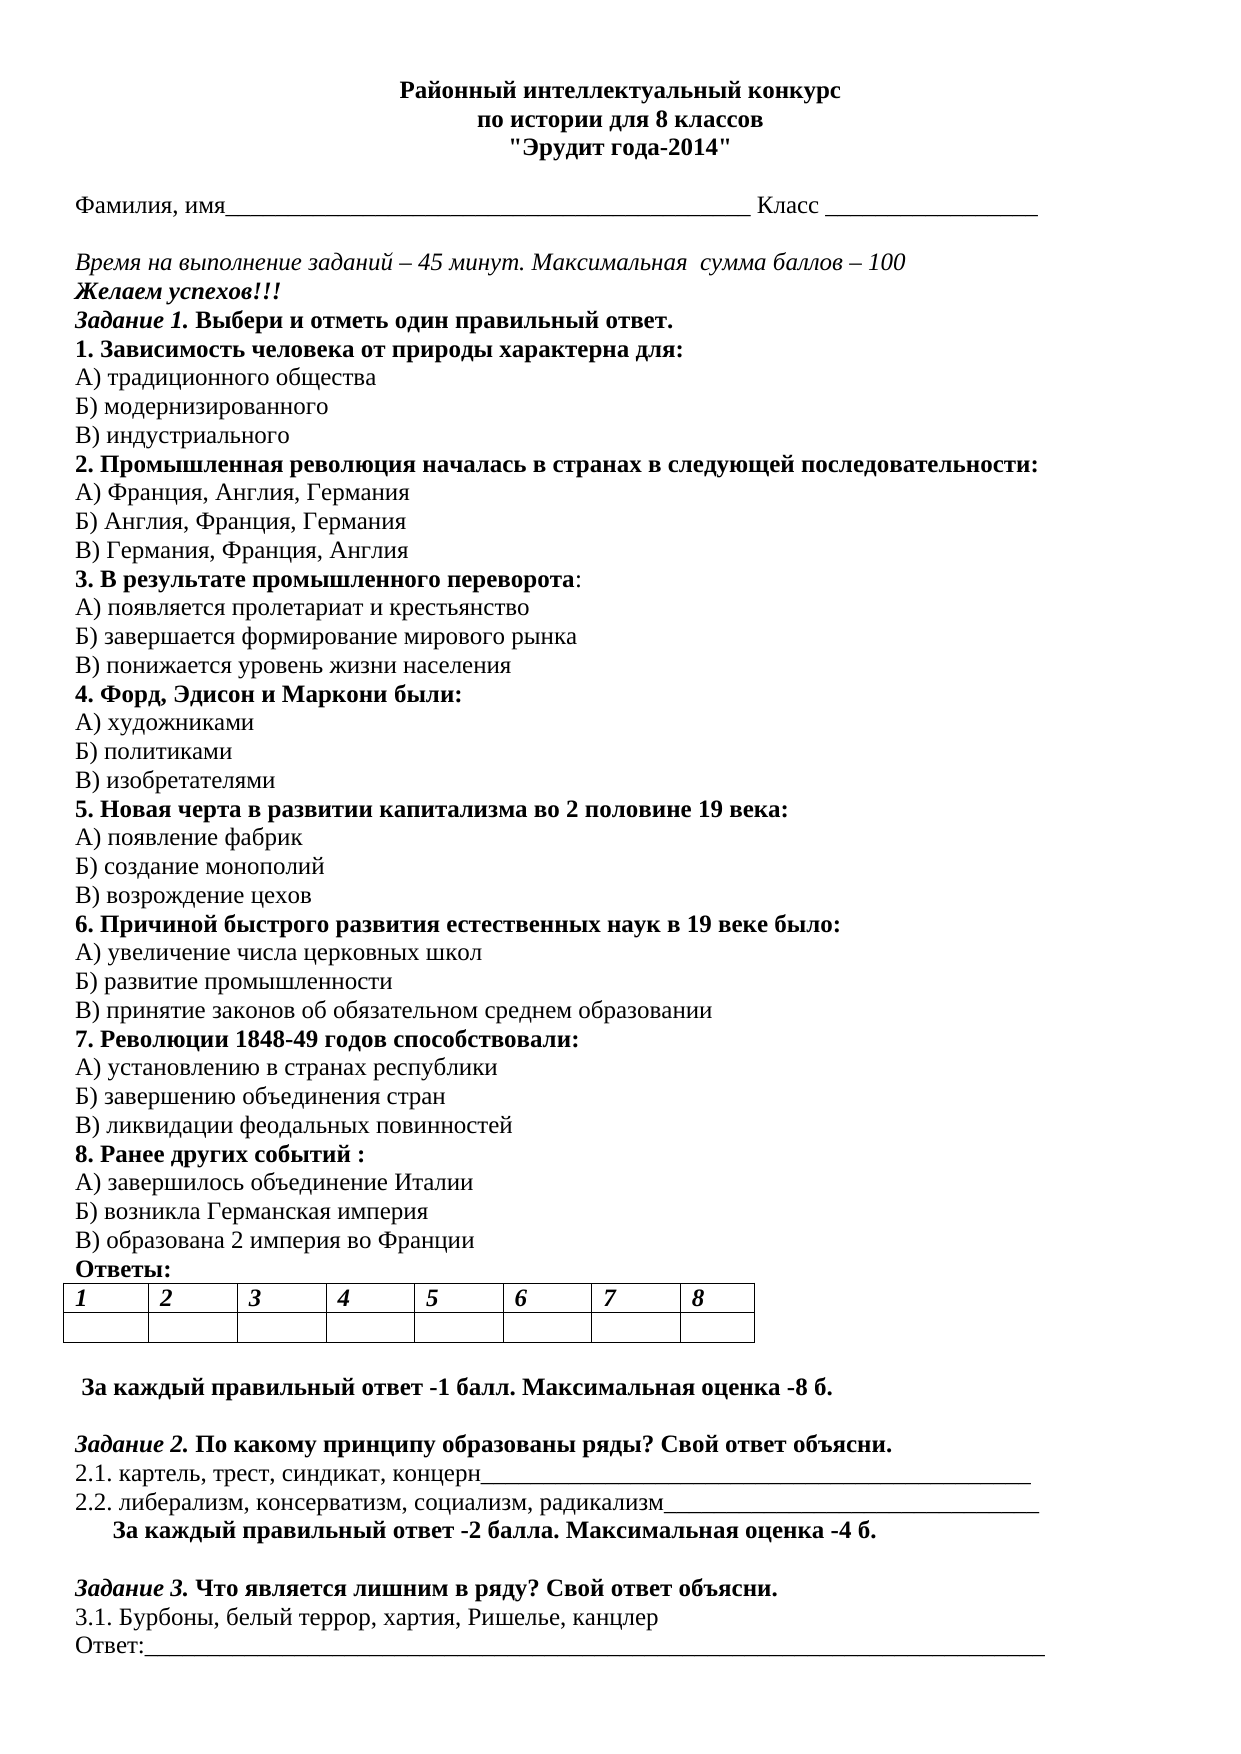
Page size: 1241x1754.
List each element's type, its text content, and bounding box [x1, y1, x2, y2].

text Б) развитие промышленности [75, 966, 1165, 995]
text Ответ:________________________________________________________________________ [75, 1631, 1165, 1659]
table_cell [504, 1313, 591, 1342]
text В) индустриального [75, 420, 1165, 449]
text 6. Причиной быстрого развития естественных наук в 19 веке было: [75, 909, 1165, 937]
table_header 3 [238, 1284, 326, 1312]
text Б) Англия, Франция, Германия [75, 506, 1165, 535]
text Б) создание монополий [75, 851, 1165, 880]
text 5. Новая черта в развитии капитализма во 2 половине 19 века: [75, 794, 1165, 822]
text 2.1. картель, трест, синдикат, концерн____________________________________________ [75, 1458, 1165, 1487]
text Б) политиками [75, 736, 1165, 765]
text Фамилия, имя__________________________________________ Класс _________________ [75, 190, 1165, 219]
text А) завершилось объединение Италии [75, 1167, 1165, 1196]
table_header 7 [592, 1284, 680, 1312]
text А) установлению в странах республики [75, 1052, 1165, 1081]
text В) Германия, Франция, Англия [75, 535, 1165, 564]
text Ответы: [75, 1254, 1165, 1282]
table_cell [149, 1313, 237, 1342]
text А) Франция, Англия, Германия [75, 477, 1165, 506]
text А) увеличение числа церковных школ [75, 937, 1165, 966]
text За каждый правильный ответ -2 балла. Максимальная оценка -4 б. [112, 1516, 1165, 1544]
text В) изобретателями [75, 765, 1165, 794]
text 3.1. Бурбоны, белый террор, хартия, Ришелье, канцлер [75, 1602, 1165, 1631]
text Время на выполнение заданий – 45 минут. Максимальная сумма баллов – 100 [75, 247, 1165, 276]
text Б) возникла Германская империя [75, 1196, 1165, 1225]
text В) понижается уровень жизни населения [75, 650, 1165, 679]
text Б) завершается формирование мирового рынка [75, 621, 1165, 650]
text Б) модернизированного [75, 391, 1165, 420]
table_header 4 [327, 1284, 414, 1312]
text А) появляется пролетариат и крестьянство [75, 592, 1165, 621]
text Районный интеллектуальный конкурс [75, 75, 1165, 104]
text 3. В результате промышленного переворота: [75, 564, 1165, 592]
text Желаем успехов!!! [75, 276, 1165, 305]
table_cell [415, 1313, 503, 1342]
text 8. Ранее других событий : [75, 1139, 1165, 1167]
text Б) завершению объединения стран [75, 1081, 1165, 1110]
text А) традиционного общества [75, 362, 1165, 391]
text В) возрождение цехов [75, 880, 1165, 909]
text В) принятие законов об обязательном среднем образовании [75, 995, 1165, 1024]
text А) появление фабрик [75, 822, 1165, 851]
text 2. Промышленная революция началась в странах в следующей последовательности: [75, 449, 1165, 477]
table_header 6 [504, 1284, 591, 1312]
text 2.2. либерализм, консерватизм, социализм, радикализм______________________________ [75, 1487, 1165, 1516]
table_cell [592, 1313, 680, 1342]
text Задание 1. Выбери и отметь один правильный ответ. [75, 305, 1165, 334]
table_header 8 [681, 1284, 754, 1312]
text Задание 2. По какому принципу образованы ряды? Свой ответ объясни. [75, 1429, 1165, 1458]
text А) художниками [75, 707, 1165, 736]
text 1. Зависимость человека от природы характерна для: [75, 334, 1165, 362]
table_cell [681, 1313, 754, 1342]
text "Эрудит года-2014" [75, 132, 1165, 161]
table_header 2 [149, 1284, 237, 1312]
text Задание 3. Что является лишним в ряду? Свой ответ объясни. [75, 1573, 1165, 1602]
table_cell [238, 1313, 326, 1342]
table_cell [64, 1313, 148, 1342]
text В) ликвидации феодальных повинностей [75, 1110, 1165, 1139]
table_header 5 [415, 1284, 503, 1312]
text В) образована 2 империя во Франции [75, 1225, 1165, 1254]
text 4. Форд, Эдисон и Маркони были: [75, 679, 1165, 707]
table_header 1 [64, 1284, 148, 1312]
text За каждый правильный ответ -1 балл. Максимальная оценка -8 б. [75, 1372, 1165, 1401]
text по истории для 8 классов [75, 104, 1165, 132]
table_cell [327, 1313, 414, 1342]
text 7. Революции 1848-49 годов способствовали: [75, 1024, 1165, 1052]
